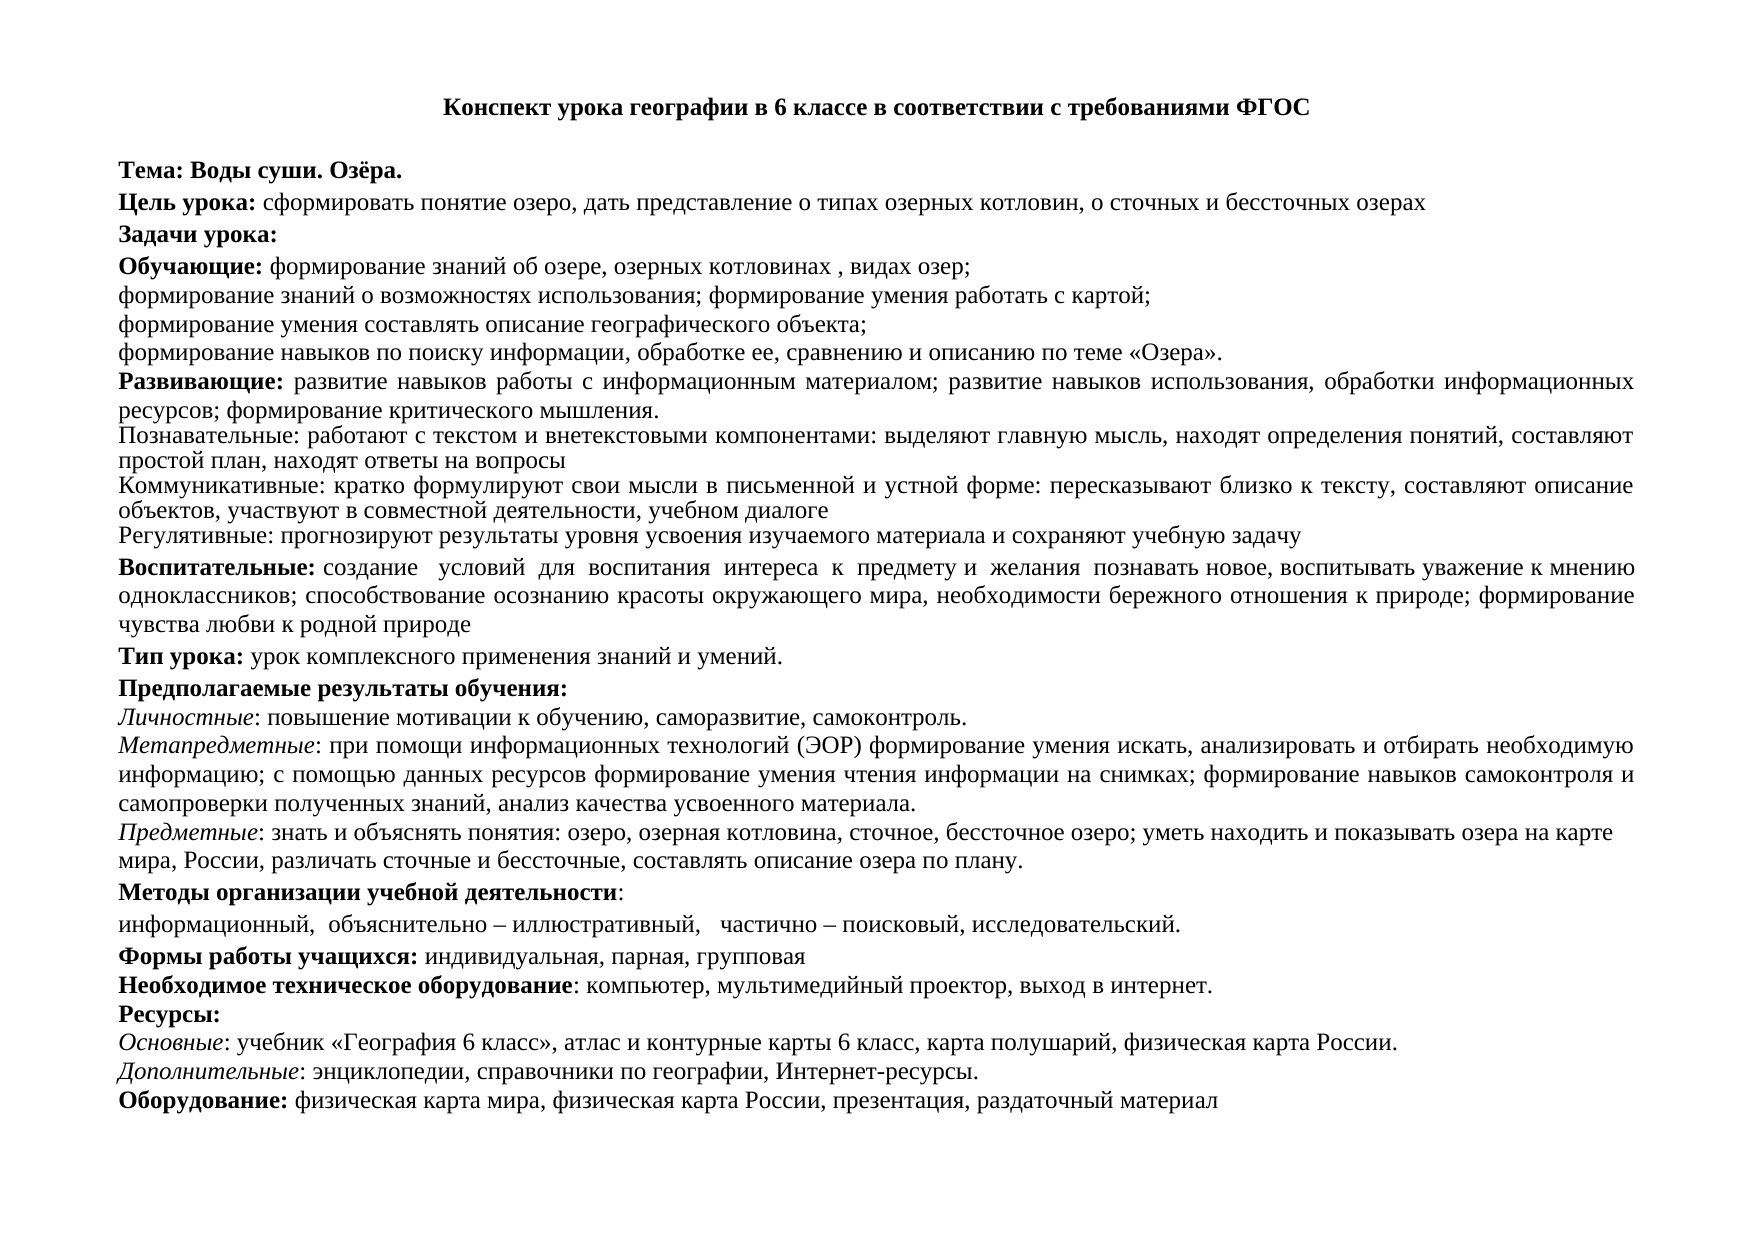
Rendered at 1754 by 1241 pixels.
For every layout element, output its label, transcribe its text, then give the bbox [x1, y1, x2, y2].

text информационный, объяснительно – иллюстративный, частично – поисковый, исследовательский. [118, 909, 1636, 938]
text Тип урока: урок комплексного применения знаний и умений. [118, 641, 1636, 670]
text Оборудование: физическая карта мира, физическая карта России, презентация, раздаточный материал [118, 1085, 1636, 1114]
text Воспитательные: создание условий для воспитания интереса к предмету и желания познавать новое, воспитывать уважение к мнению одноклассников; способствование осознанию красоты окружающего мира, необходимости бережного отношения к природе; формирование чувства любви к родной природе [118, 552, 1636, 638]
text Формы работы учащихся: индивидуальная, парная, групповая [118, 941, 1636, 970]
text Методы организации учебной деятельности: [118, 877, 1636, 906]
text Необходимое техническое оборудование: компьютер, мультимедийный проектор, выход в интернет. [118, 970, 1636, 999]
text Задачи урока: [118, 219, 1636, 248]
text Познавательные: работают с текстом и внетекстовыми компонентами: выделяют главную мысль, находят определения понятий, составляют простой план, находят ответы на вопросы [118, 424, 1636, 474]
text Коммуникативные: кратко формулируют свои мысли в письменной и устной форме: пересказывают близко к тексту, составляют описание объектов, участвуют в совместной деятельности, учебном диалоге [118, 474, 1636, 524]
text Личностные: повышение мотивации к обучению, саморазвитие, самоконтроль. [118, 702, 1636, 731]
text Развивающие: развитие навыков работы с информационным материалом; развитие навыков использования, обработки информационных ресурсов; формирование критического мышления. [118, 366, 1636, 424]
text Регулятивные: прогнозируют результаты уровня усвоения изучаемого материала и сохраняют учебную задачу [118, 524, 1636, 549]
text Дополнительные: энциклопедии, справочники по географии, Интернет-ресурсы. [118, 1056, 1636, 1085]
text формирование навыков по поиску информации, обработке ее, сравнению и описанию по теме «Озера». [118, 337, 1636, 366]
text формирование знаний о возможностях использования; формирование умения работать с картой; [118, 280, 1636, 309]
text Предполагаемые результаты обучения: [118, 673, 1636, 702]
text Тема: Воды суши. Озёра. [118, 156, 1636, 184]
text формирование умения составлять описание географического объекта; [118, 309, 1636, 337]
text Ресурсы: [118, 999, 1636, 1027]
text Конспект урока географии в 6 классе в соответствии с требованиями ФГОС [118, 92, 1636, 121]
text Основные: учебник «География 6 класс», атлас и контурные карты 6 класс, карта полушарий, физическая карта России. [118, 1027, 1636, 1056]
text Обучающие: формирование знаний об озере, озерных котловинах , видах озер; [118, 251, 1636, 280]
text Метапредметные: при помощи информационных технологий (ЭОР) формирование умения искать, анализировать и отбирать необходимую информацию; с помощью данных ресурсов формирование умения чтения информации на снимках; формирование навыков самоконтроля и самопроверки полученных знаний, анализ качества усвоенного материала. [118, 731, 1636, 817]
text Предметные: знать и объяснять понятия: озеро, озерная котловина, сточное, бессточное озеро; уметь находить и показывать озера на карте мира, России, различать сточные и бессточные, составлять описание озера по плану. [118, 817, 1636, 874]
text Цель урока: сформировать понятие озеро, дать представление о типах озерных котловин, о сточных и бессточных озерах [118, 187, 1636, 216]
